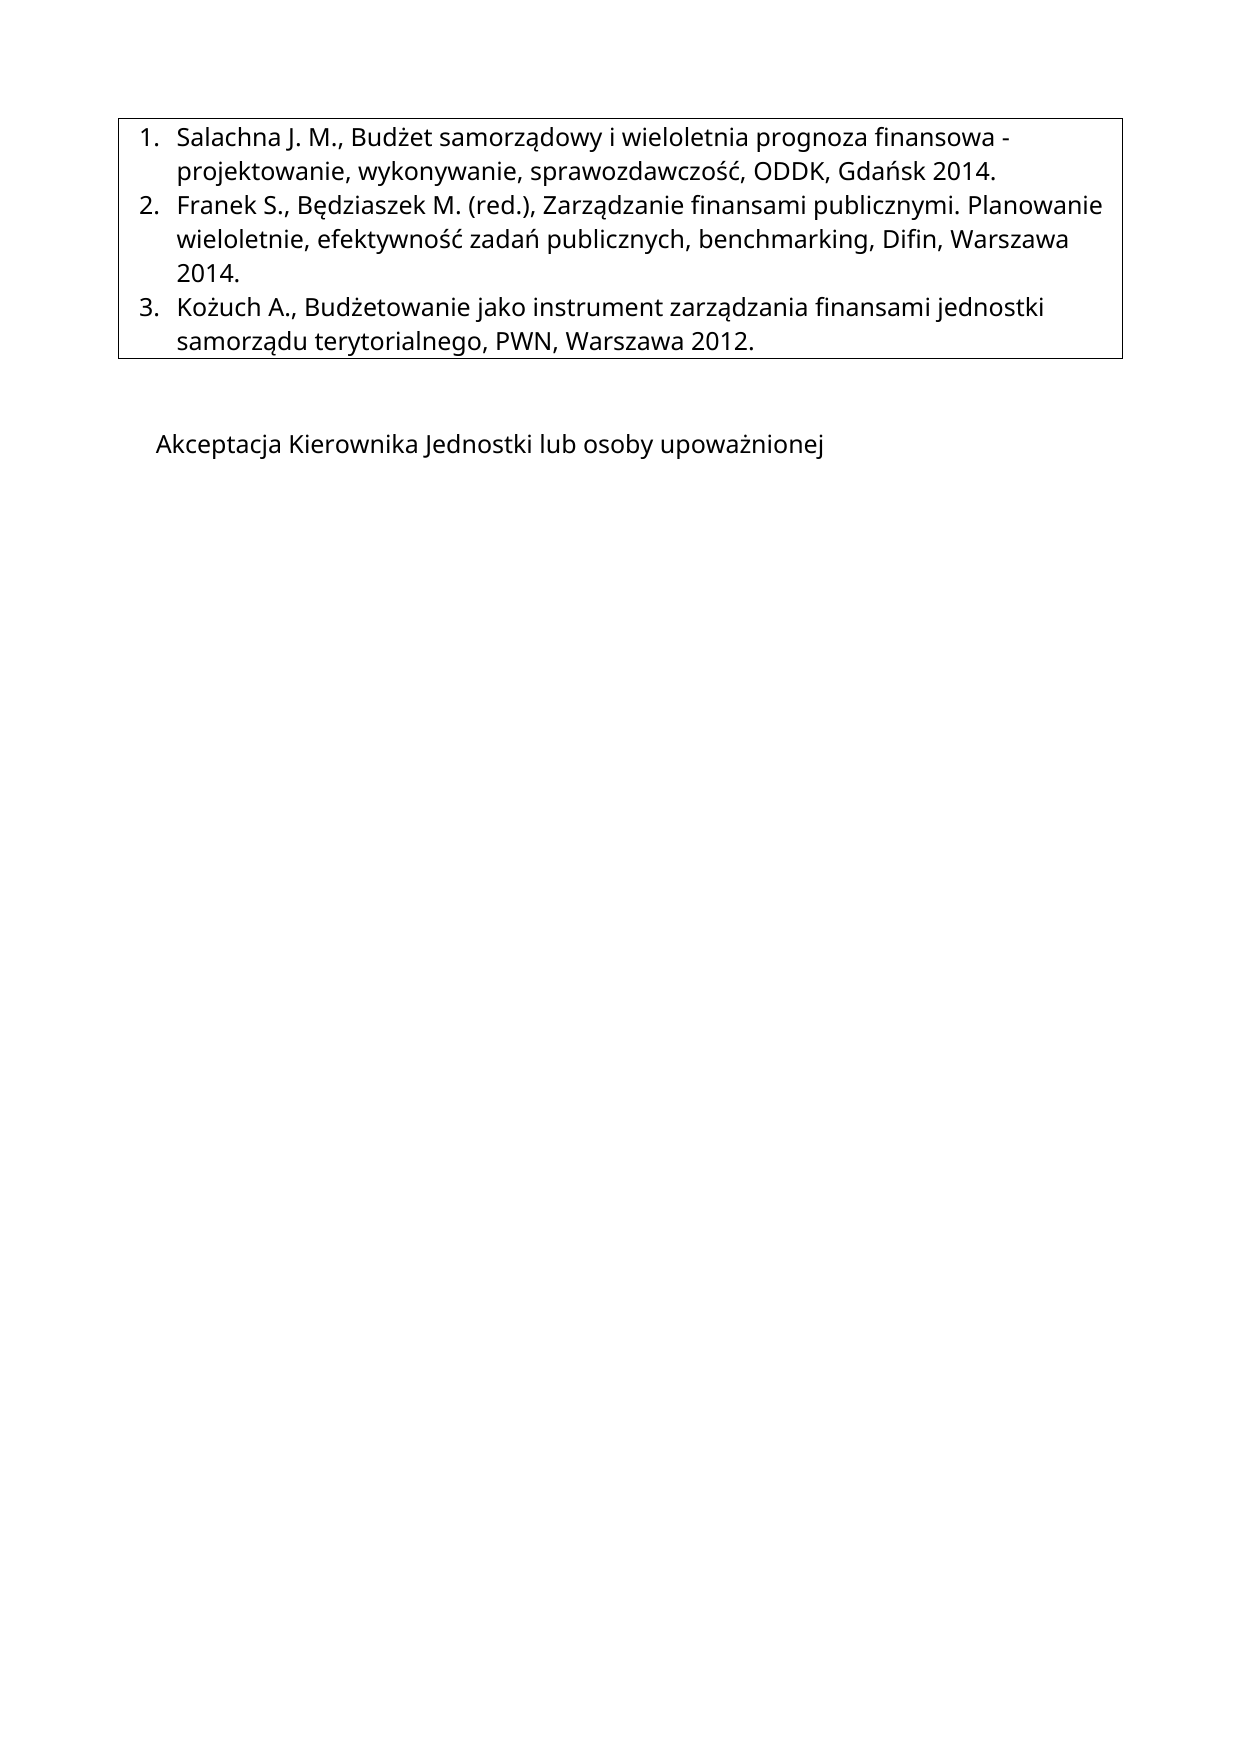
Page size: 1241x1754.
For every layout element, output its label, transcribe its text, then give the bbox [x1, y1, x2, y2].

text Akceptacja Kierownika Jednostki lub osoby upoważnionej [156, 427, 1122, 461]
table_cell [119, 119, 1122, 358]
